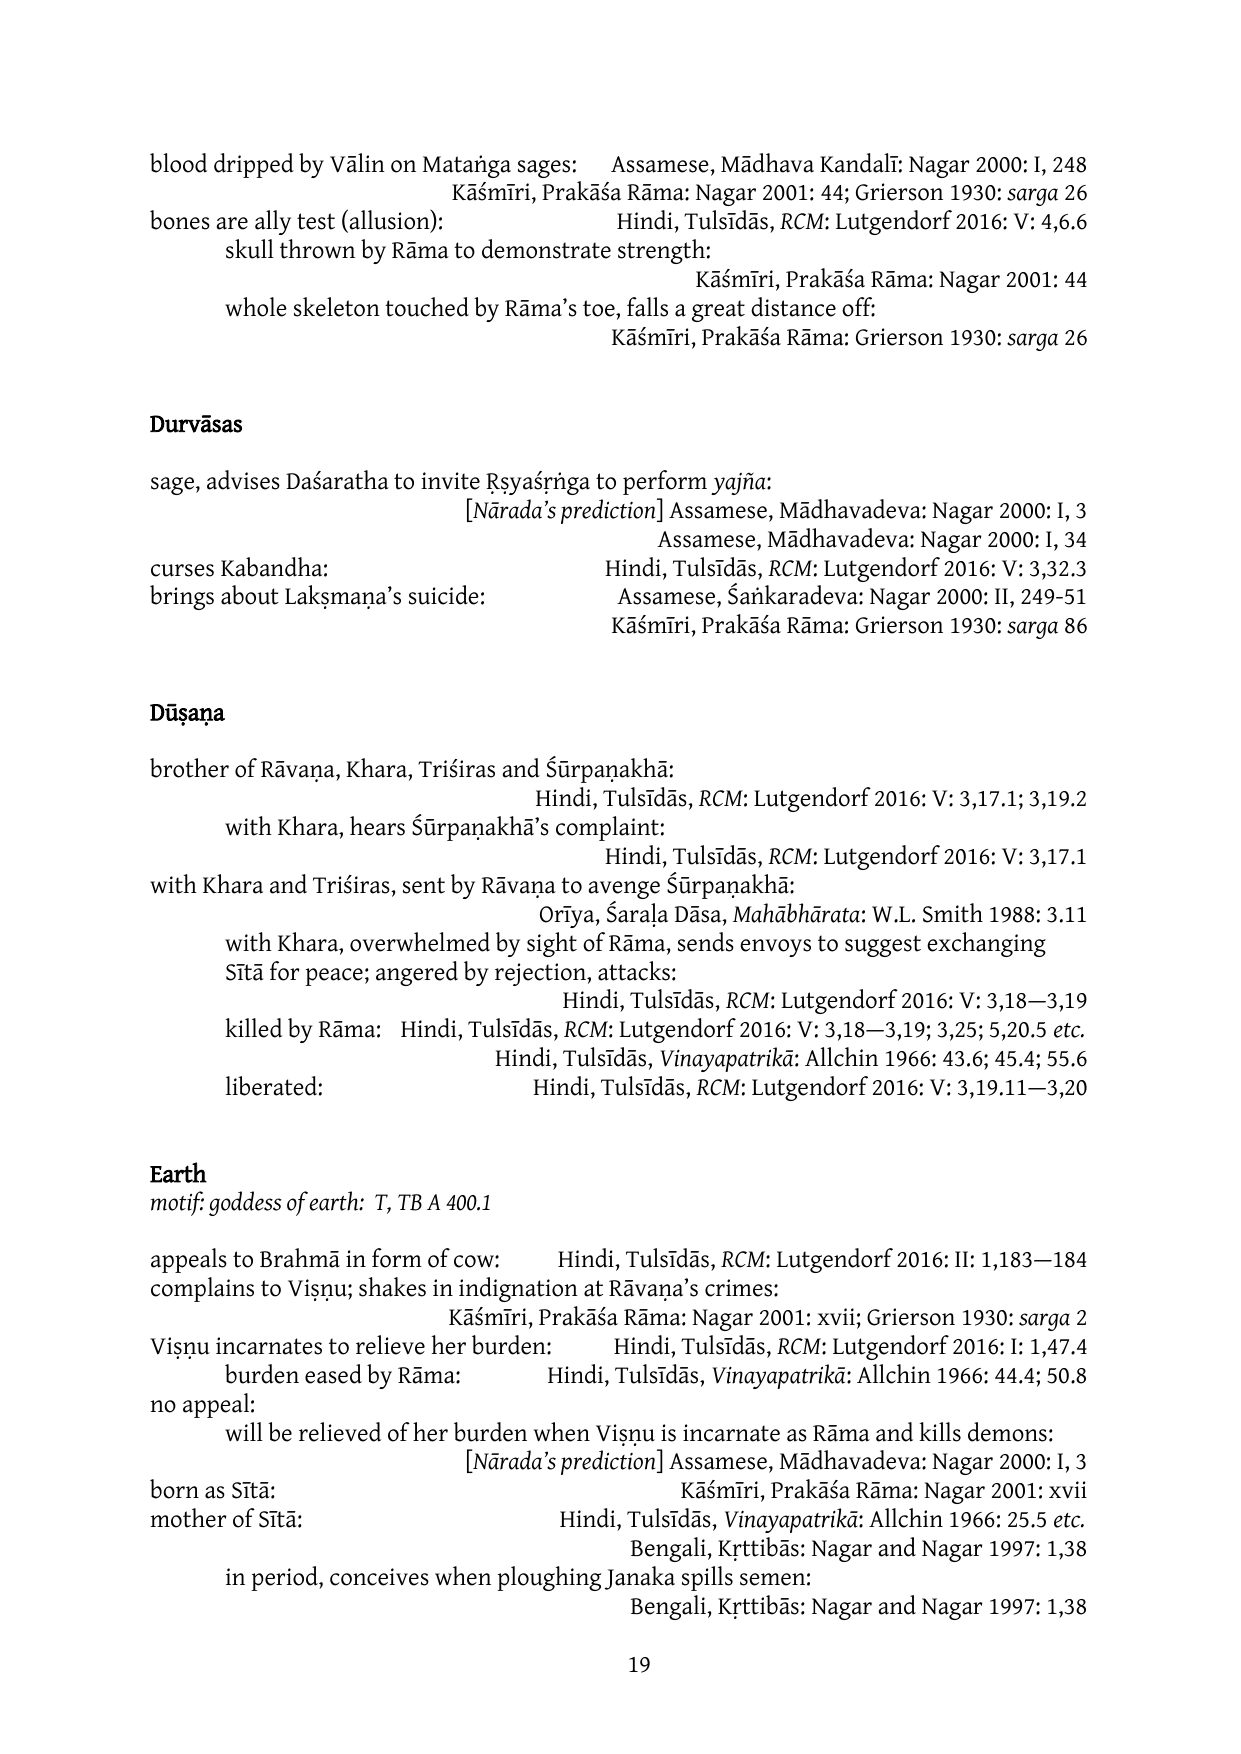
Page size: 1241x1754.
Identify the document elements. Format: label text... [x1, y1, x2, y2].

subtitle Earth [150, 1160, 1090, 1189]
text whole skeleton touched by Rāma’s toe, falls a great distance off: Kāśmīri, Prakāśa Rāma: Grierson 1930: sarga 26 [150, 294, 1090, 352]
text with Khara, overwhelmed by sight of Rāma, sends envoys to suggest exchanging Sītā for peace; angered by rejection, attacks: Hindi, Tulsīdās, RCM: Lutgendorf 2016: V: 3,18—3,19 [150, 929, 1090, 1016]
text brings about Lakṣmaṇa’s suicide: Assamese, Śaṅkaradeva: Nagar 2000: II, 249-51 [150, 583, 1090, 612]
text with Khara and Triśiras, sent by Rāvaṇa to avenge Śūrpaṇakhā: Orīya, Śaraḷa Dāsa, Mahābhārata: W.L. Smith 1988: 3.11 [150, 871, 1090, 929]
text appeals to Brahmā in form of cow: Hindi, Tulsīdās, RCM: Lutgendorf 2016: II: 1,183—184 [150, 1246, 1090, 1275]
subtitle Dūṣaṇa [150, 698, 1090, 727]
text blood dripped by Vālin on Mataṅga sages: Assamese, Mādhava Kandalī: Nagar 2000: I, 248 Kāśmīri, Prakāśa Rāma: Nagar 2001: 44; Grierson 1930: sarga 26 [150, 150, 1090, 208]
text Hindi, Tulsīdās, Vinayapatrikā: Allchin 1966: 43.6; 45.4; 55.6 [150, 1044, 1090, 1073]
text Viṣṇu incarnates to relieve her burden: Hindi, Tulsīdās, RCM: Lutgendorf 2016: I: 1,47.4 [150, 1332, 1090, 1361]
subtitle brother of Rāvaṇa, Khara, Triśiras and Śūrpaṇakhā: Hindi, Tulsīdās, RCM: Lutgendorf 2016: V: 3,17.1; 3,19.2 [150, 756, 1090, 814]
text burden eased by Rāma: Hindi, Tulsīdās, Vinayapatrikā: Allchin 1966: 44.4; 50.8 [150, 1361, 1090, 1390]
text motif: goddess of earth: T, TB A 400.1 [150, 1189, 1090, 1217]
text will be relieved of her burden when Viṣṇu is incarnate as Rāma and kills demons: [Nārada’s prediction] Assamese, Mādhavadeva: Nagar 2000: I, 3 [150, 1419, 1090, 1477]
text born as Sītā: Kāśmīri, Prakāśa Rāma: Nagar 2001: xvii [150, 1477, 1090, 1506]
text killed by Rāma: Hindi, Tulsīdās, RCM: Lutgendorf 2016: V: 3,18—3,19; 3,25; 5,20.5 etc. [150, 1016, 1090, 1044]
text in period, conceives when ploughing Janaka spills semen: Bengali, Kṛttibās: Nagar and Nagar 1997: 1,38 [150, 1563, 1090, 1621]
text sage, advises Daśaratha to invite Ṛṣyaśṛṅga to perform yajña: [Nārada’s prediction] Assamese, Mādhavadeva: Nagar 2000: I, 3 [150, 467, 1090, 525]
subtitle Durvāsas [150, 410, 1090, 438]
text complains to Viṣṇu; shakes in indignation at Rāvaṇa’s crimes: Kāśmīri, Prakāśa Rāma: Nagar 2001: xvii; Grierson 1930: sarga 2 [150, 1275, 1090, 1332]
text Kāśmīri, Prakāśa Rāma: Grierson 1930: sarga 86 [150, 612, 1090, 641]
text with Khara, hears Śūrpaṇakhā’s complaint: Hindi, Tulsīdās, RCM: Lutgendorf 2016: V: 3,17.1 [150, 814, 1090, 871]
text Assamese, Mādhavadeva: Nagar 2000: I, 34 [150, 525, 1090, 554]
text mother of Sītā: Hindi, Tulsīdās, Vinayapatrikā: Allchin 1966: 25.5 etc. [150, 1506, 1090, 1534]
text Bengali, Kṛttibās: Nagar and Nagar 1997: 1,38 [150, 1534, 1090, 1563]
text liberated: Hindi, Tulsīdās, RCM: Lutgendorf 2016: V: 3,19.11—3,20 [150, 1073, 1090, 1102]
text no appeal: [150, 1390, 1090, 1419]
text curses Kabandha: Hindi, Tulsīdās, RCM: Lutgendorf 2016: V: 3,32.3 [150, 554, 1090, 583]
text bones are ally test (allusion): Hindi, Tulsīdās, RCM: Lutgendorf 2016: V: 4,6.6 skull thrown by Rāma to demonstrate strength: Kāśmīri, Prakāśa Rāma: Nagar 2001: 44 [150, 208, 1090, 294]
